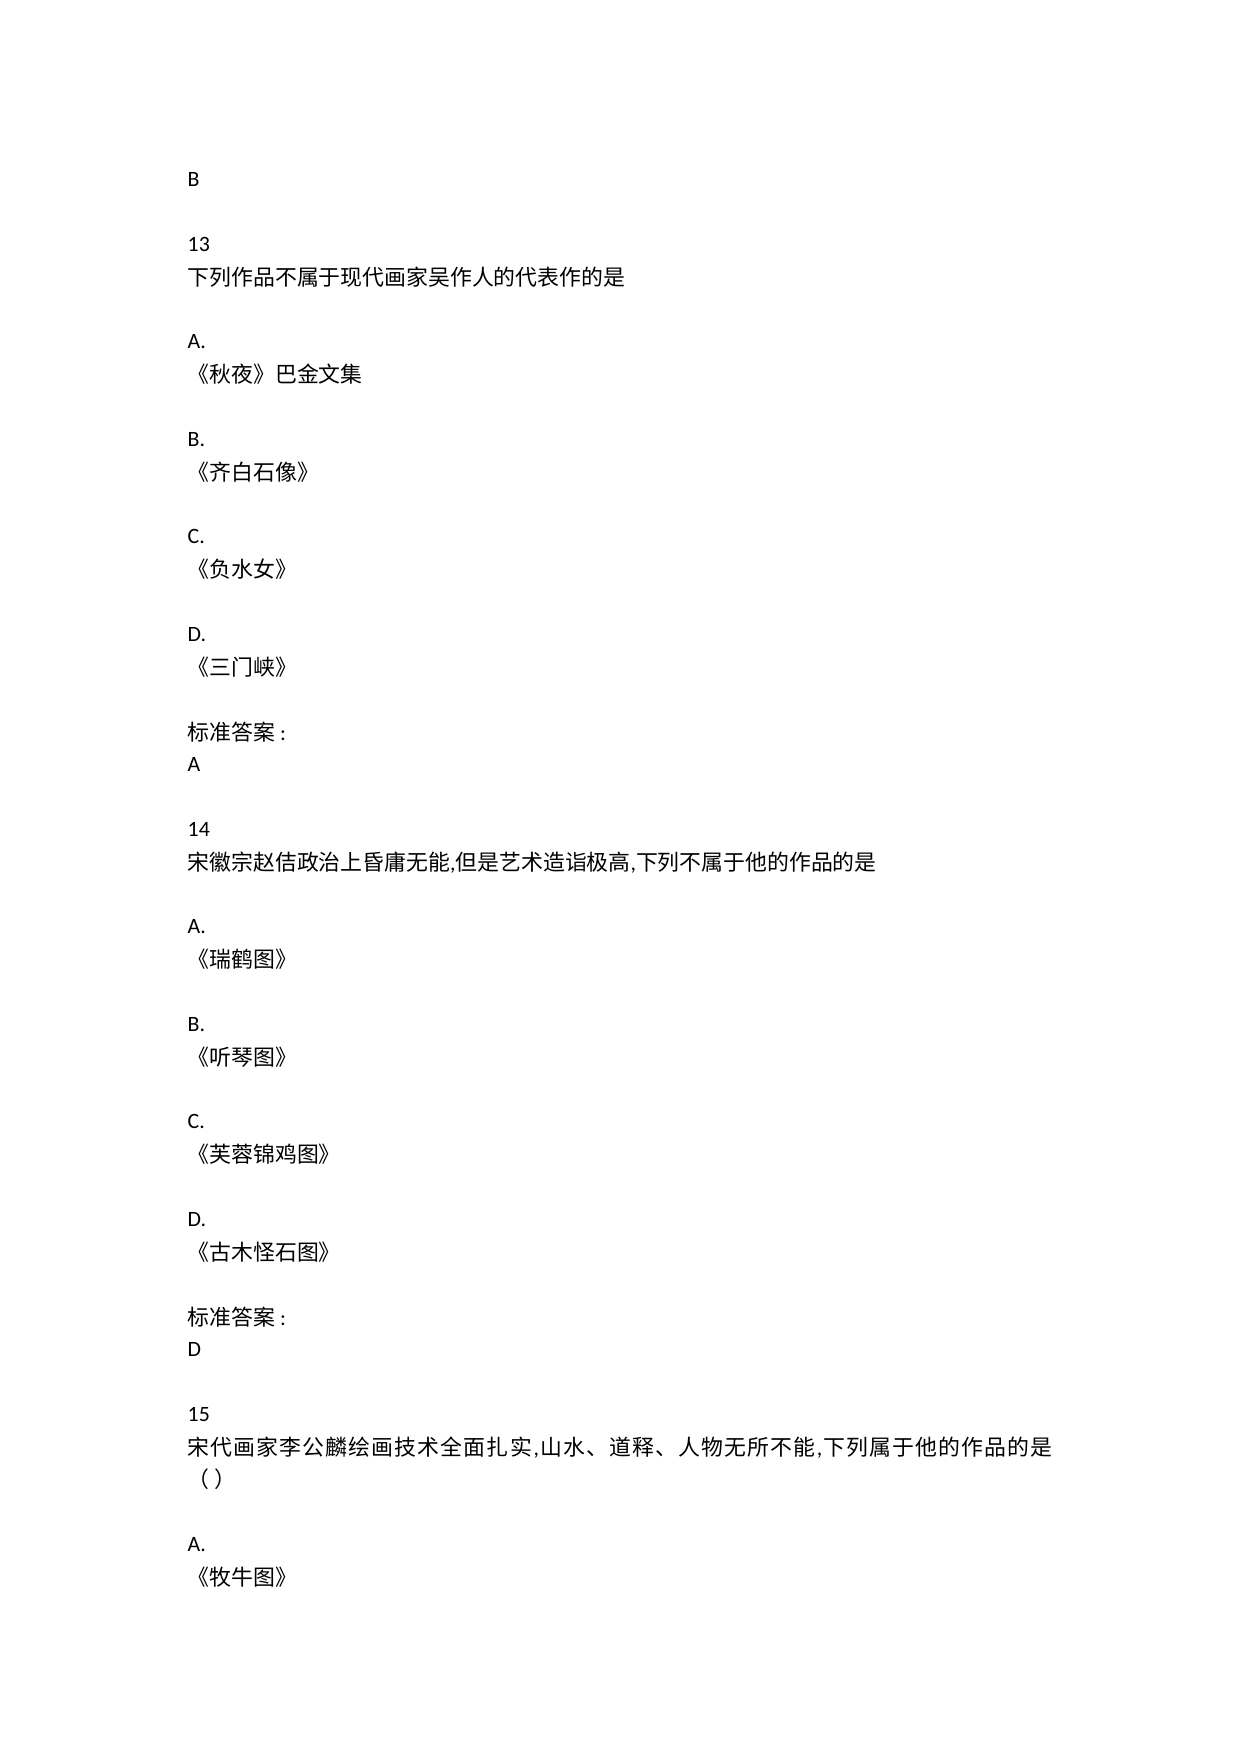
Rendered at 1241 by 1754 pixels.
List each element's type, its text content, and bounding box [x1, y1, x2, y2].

text 标准答案 : [187, 1299, 1053, 1332]
text 《芙蓉锦鸡图》 [187, 1137, 1053, 1169]
text 宋徽宗赵佶政治上昏庸无能,但是艺术造诣极高,下列不属于他的作品的是 [187, 844, 1053, 877]
text 宋代画家李公麟绘画技术全面扎实,山水、道释、人物无所不能,下列属于他的作品的是（ ） [187, 1429, 1053, 1494]
text A. [187, 324, 1053, 357]
text B. [187, 422, 1053, 454]
text 《齐白石像》 [187, 454, 1053, 487]
text D. [187, 1202, 1053, 1234]
text 《三门峡》 [187, 649, 1053, 682]
text C. [187, 1104, 1053, 1137]
text 《古木怪石图》 [187, 1234, 1053, 1267]
text 《听琴图》 [187, 1039, 1053, 1072]
text 《秋夜》巴金文集 [187, 357, 1053, 389]
text 下列作品不属于现代画家吴作人的代表作的是 [187, 259, 1053, 292]
text A. [187, 1527, 1053, 1559]
text D [187, 1332, 1053, 1364]
text B. [187, 1007, 1053, 1039]
text C. [187, 519, 1053, 552]
text A. [187, 909, 1053, 942]
text 14 [187, 812, 1053, 844]
text 标准答案 : [187, 714, 1053, 747]
text 《负水女》 [187, 552, 1053, 584]
text A [187, 747, 1053, 779]
text 13 [187, 227, 1053, 259]
text 《牧牛图》 [187, 1559, 1053, 1592]
text 《瑞鹤图》 [187, 942, 1053, 974]
text D. [187, 617, 1053, 649]
text 15 [187, 1397, 1053, 1429]
text B [187, 162, 1053, 194]
